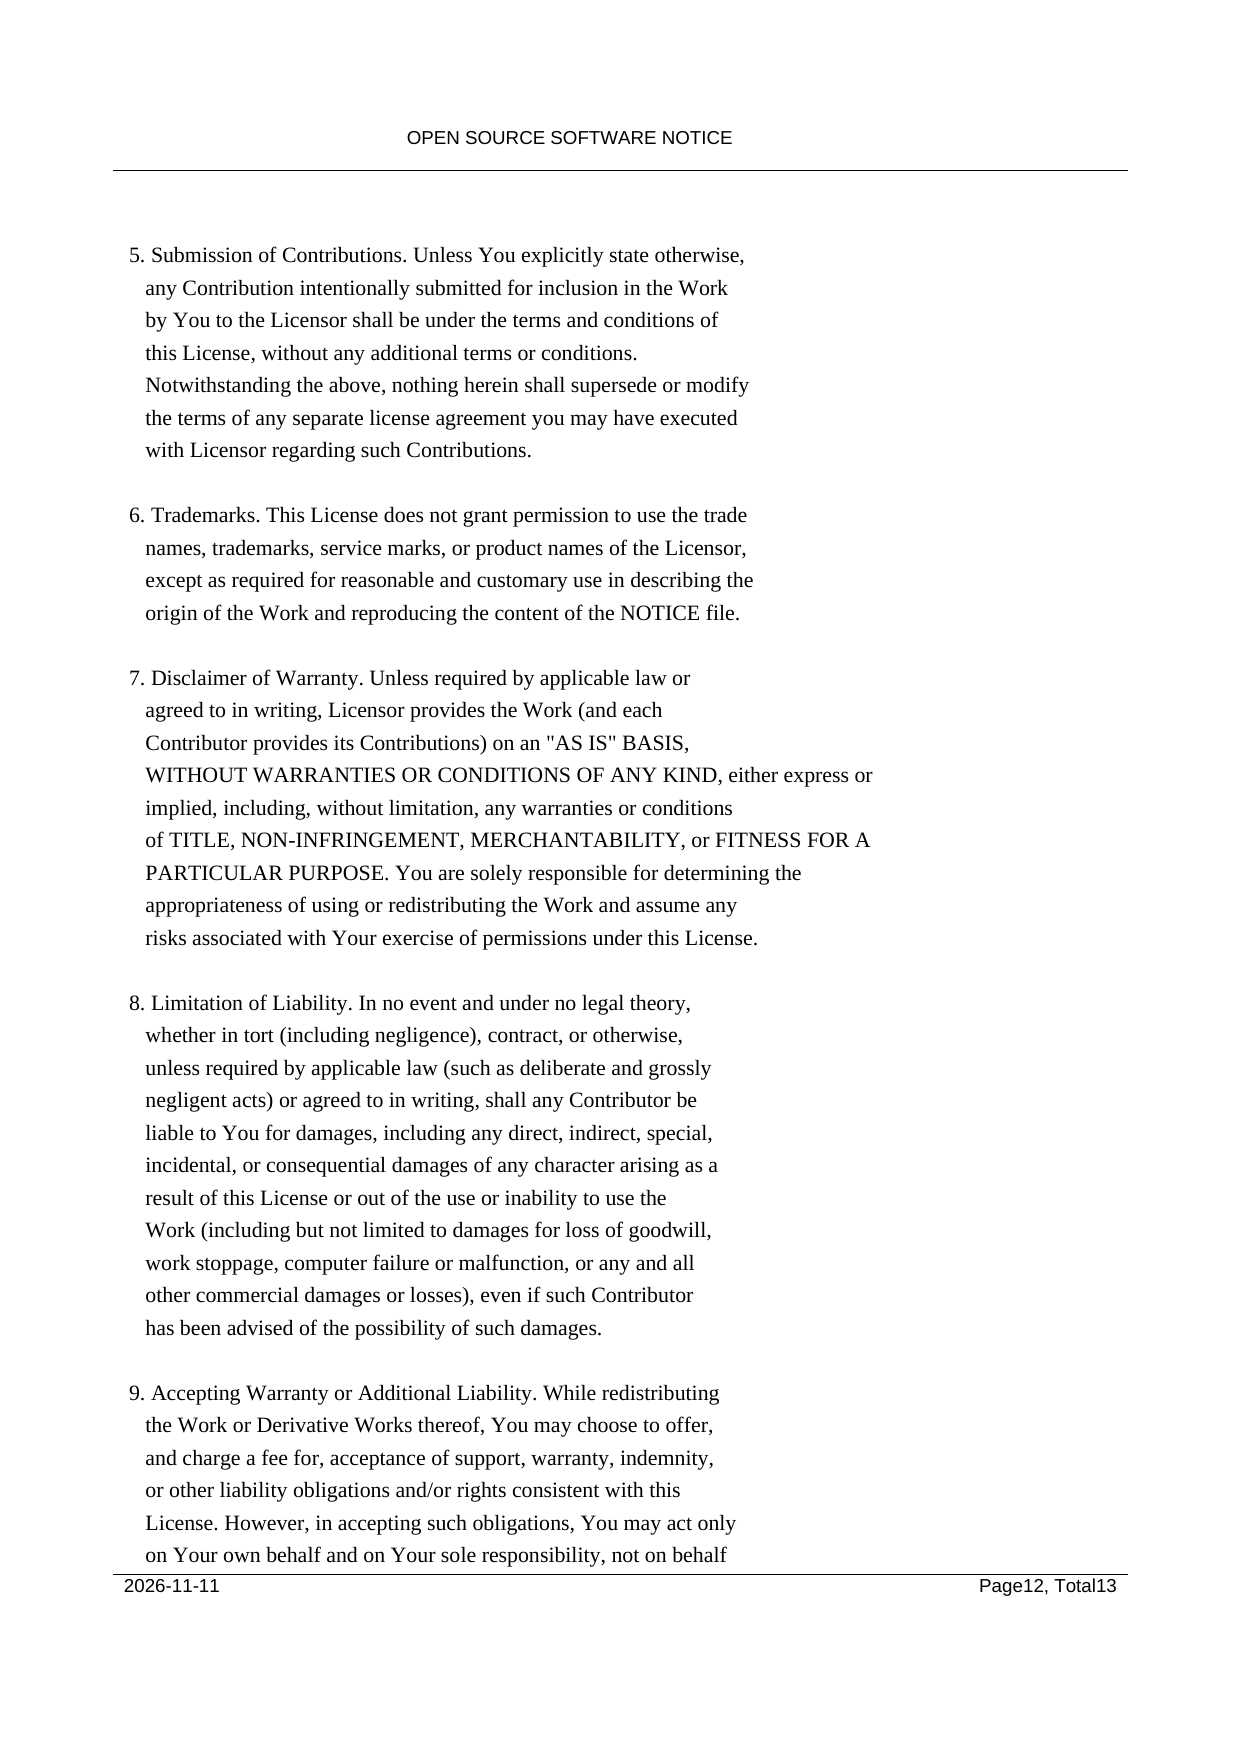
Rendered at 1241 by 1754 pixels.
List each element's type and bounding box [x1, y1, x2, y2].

text [112, 206, 1128, 1571]
